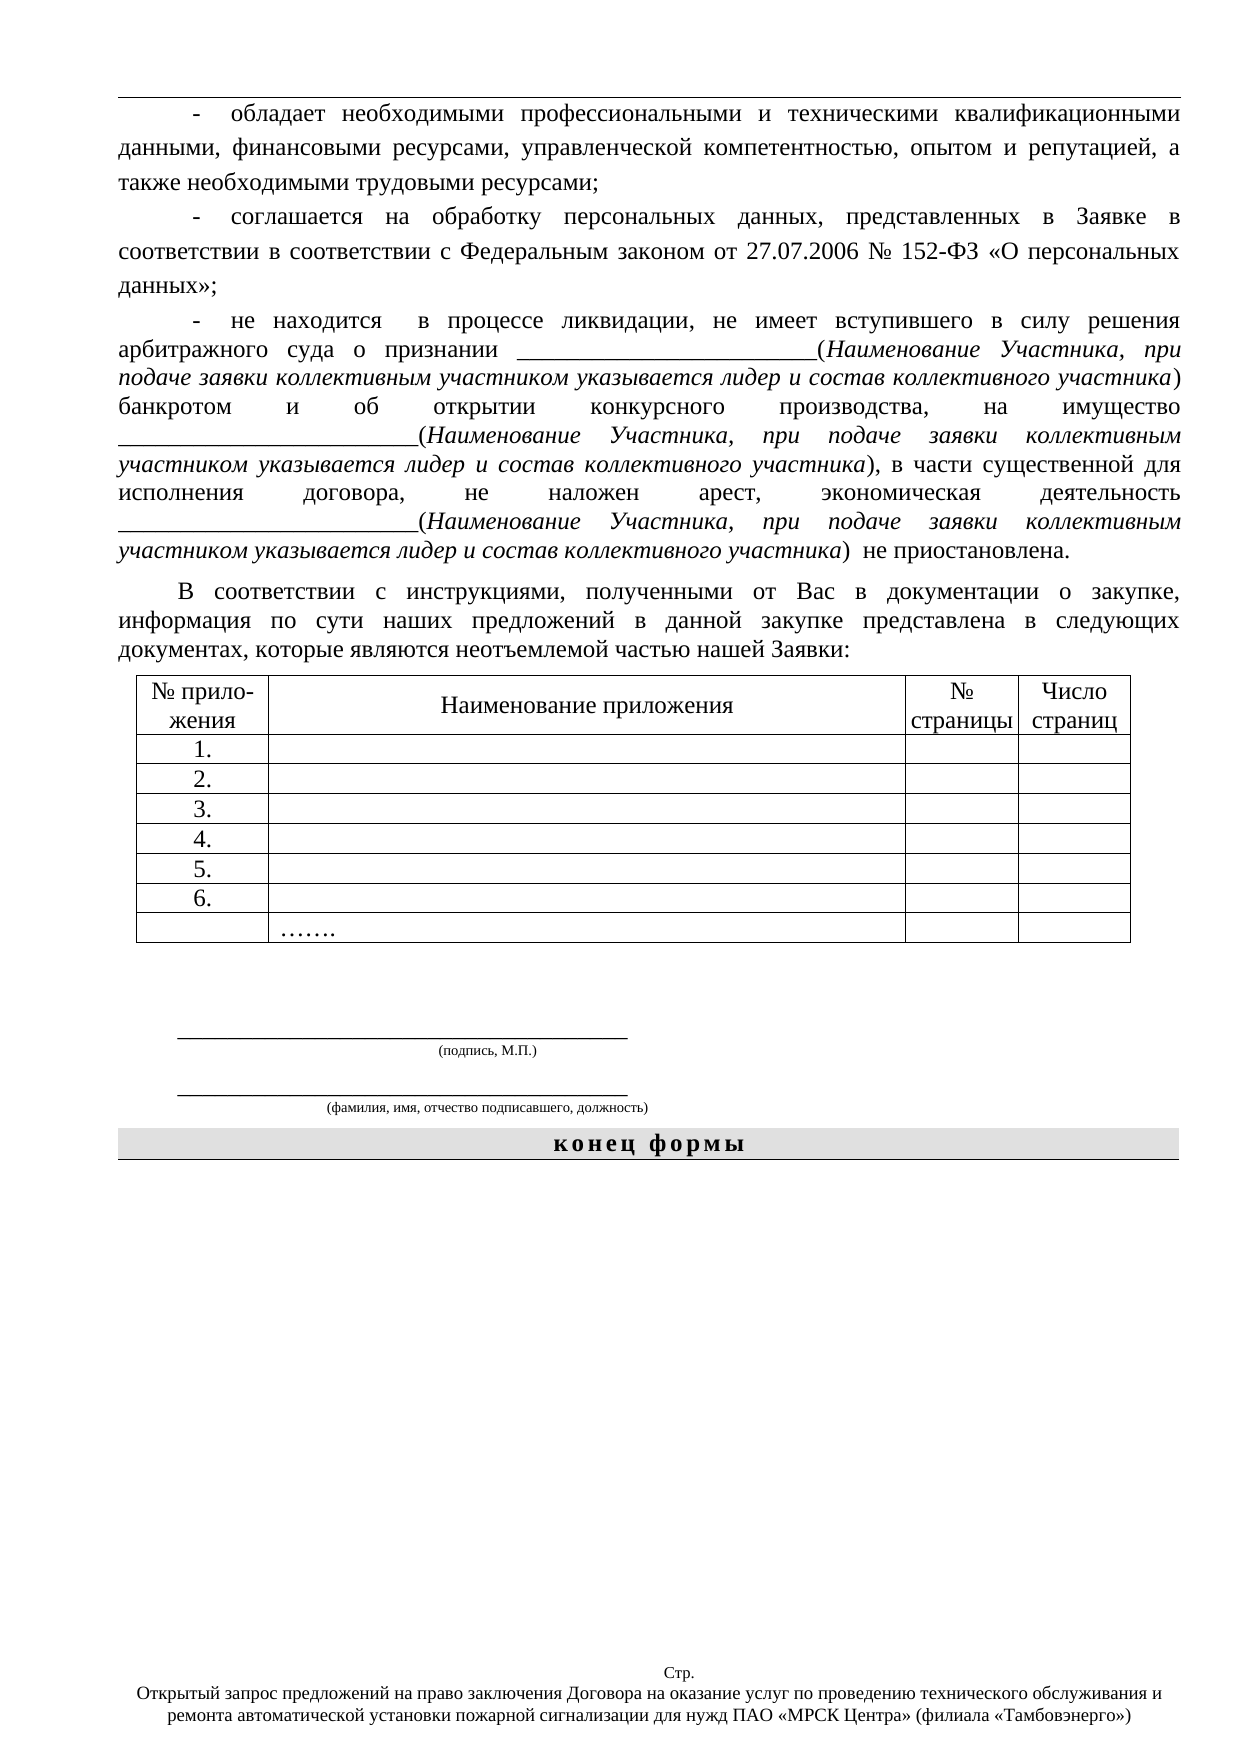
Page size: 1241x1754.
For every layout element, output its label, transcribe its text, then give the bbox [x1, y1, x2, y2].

text В соответствии с инструкциями, полученными от Вас в документации о закупке, информация по сути наших предложений в данной закупке представлена в следующих документах, которые являются неотъемлемой частью нашей Заявки: [118, 576, 1181, 662]
table_header № прило-жения [137, 676, 268, 733]
list обладает необходимыми профессиональными и техническими квалификационными данными, финансовыми ресурсами, управленческой компетентностью, опытом и репутацией, а также необходимыми трудовыми ресурсами; [118, 98, 1181, 196]
table_cell [1019, 735, 1130, 763]
table_cell ……. [269, 913, 905, 942]
table_cell [906, 884, 1018, 912]
text (подпись, М.П.) [118, 1042, 797, 1071]
table_header Число страниц [1019, 676, 1130, 733]
table_cell [269, 794, 905, 823]
table_cell [269, 764, 905, 793]
text (фамилия, имя, отчество подписавшего, должность) [118, 1099, 797, 1128]
table_cell [1019, 913, 1130, 942]
list не находится в процессе ликвидации, не имеет вступившего в силу решения арбитражного суда о признании ________________________(Наименование Участника, при подаче заявки коллективным участником указывается лидер и состав коллективного участника) банкротом и об открытии конкурсного производства, на имущество ________________________(Наименование Участника, при подаче заявки коллективным участником указывается лидер и состав коллективного участника), в части существенной для исполнения договора, не наложен арест, экономическая деятельность ________________________(Наименование Участника, при подаче заявки коллективным участником указывается лидер и состав коллективного участника) не приостановлена. [118, 305, 1181, 564]
table_header № страницы [906, 676, 1018, 733]
table_cell [1019, 824, 1130, 853]
table_cell [906, 735, 1018, 763]
table_cell [269, 884, 905, 912]
text конец формы [118, 1128, 1179, 1159]
table_cell 1. [137, 735, 268, 763]
table_cell [1019, 884, 1130, 912]
table_cell [1019, 764, 1130, 793]
table_cell 6. [137, 884, 268, 912]
text ____________________________________ [118, 1071, 1181, 1099]
table_cell [269, 735, 905, 763]
table_cell 3. [137, 794, 268, 823]
table_cell [269, 854, 905, 882]
table_cell [1019, 854, 1130, 882]
list соглашается на обработку персональных данных, представленных в Заявке в соответствии в соответствии с Федеральным законом от 27.07.2006 № 152-ФЗ «О персональных данных»; [118, 201, 1181, 299]
table_cell 5. [137, 854, 268, 882]
table_cell [906, 764, 1018, 793]
table_cell 4. [137, 824, 268, 853]
table_cell [1019, 794, 1130, 823]
table_cell [906, 824, 1018, 853]
table_cell [269, 824, 905, 853]
table_header Наименование приложения [269, 676, 905, 733]
table_cell [137, 913, 268, 942]
table_cell 2. [137, 764, 268, 793]
table_cell [906, 854, 1018, 882]
text ____________________________________ [118, 1013, 1181, 1042]
table_cell [906, 794, 1018, 823]
table_cell [906, 913, 1018, 942]
